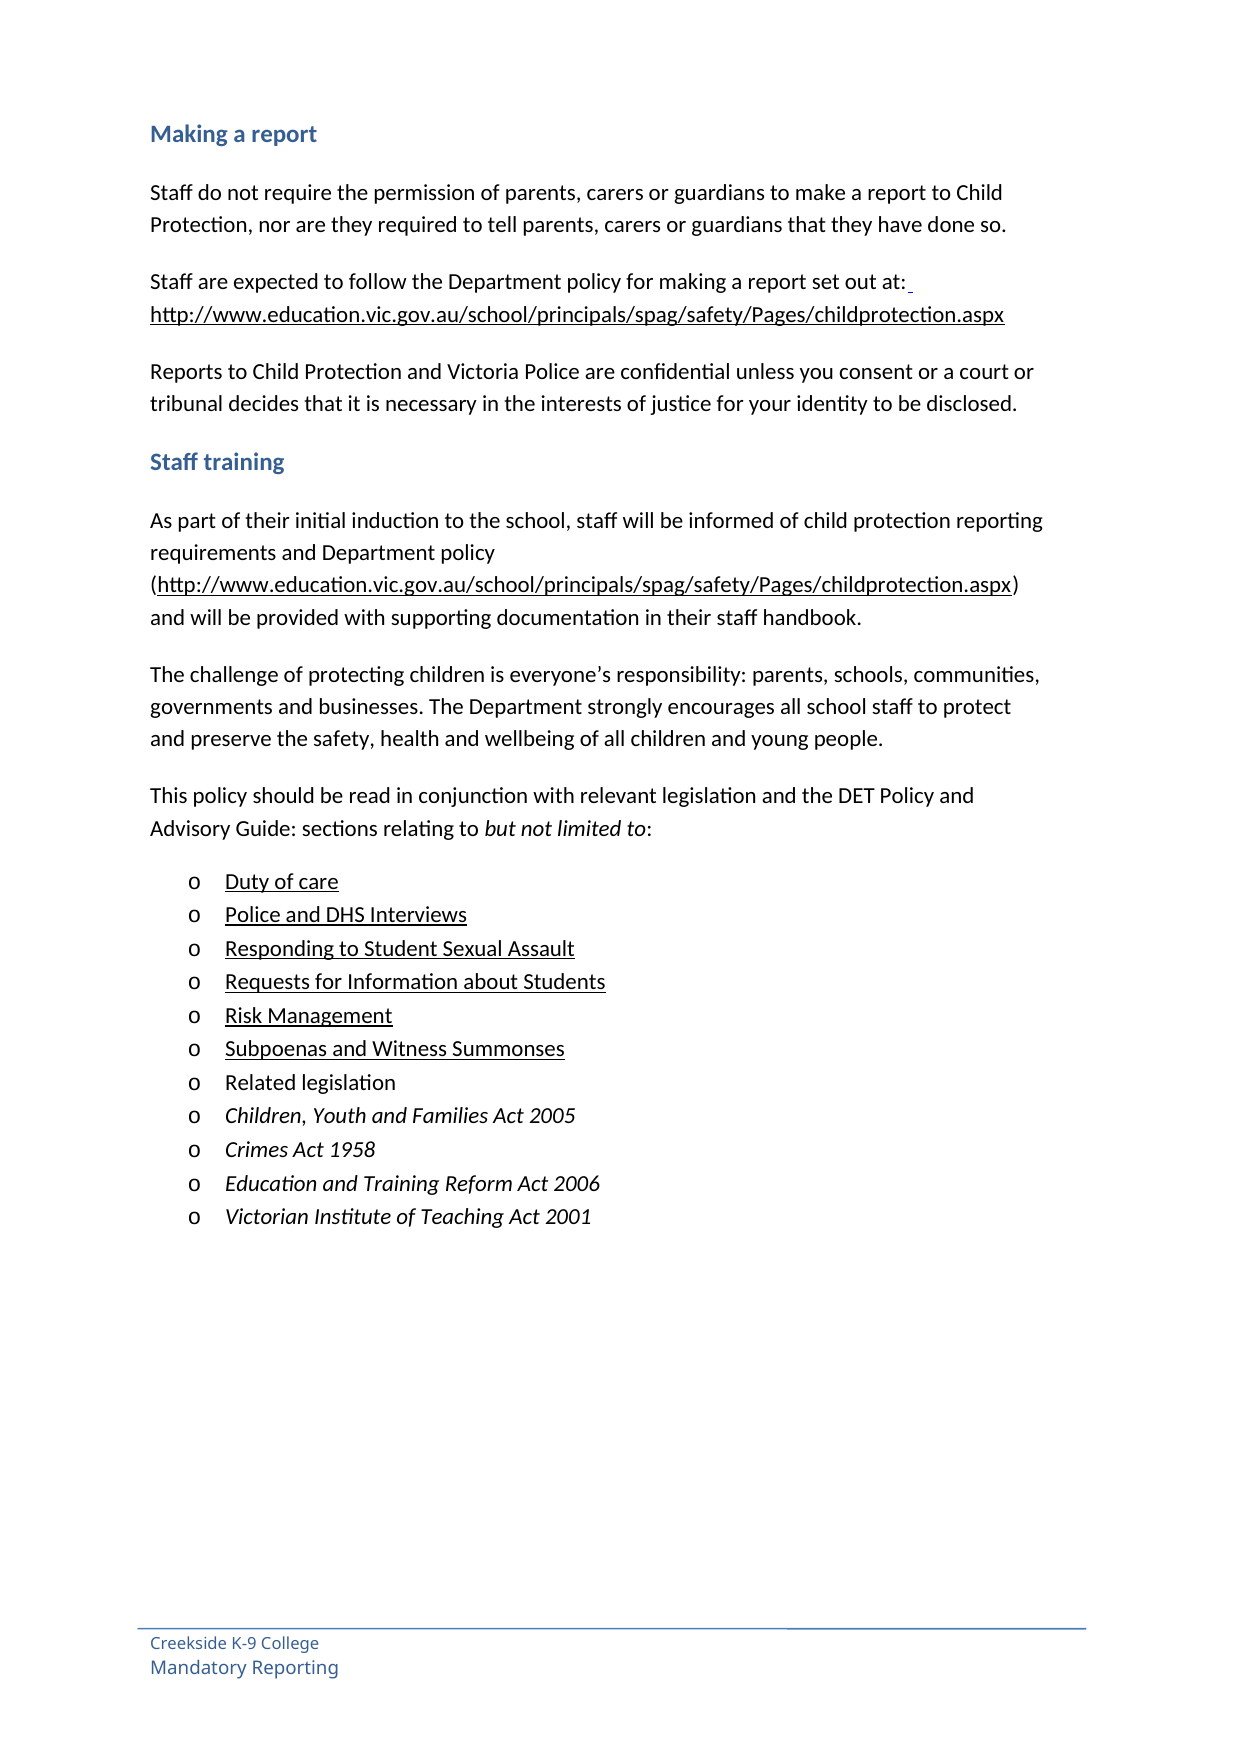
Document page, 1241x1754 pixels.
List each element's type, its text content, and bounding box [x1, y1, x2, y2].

list Police and DHS Interviews [187, 900, 1090, 929]
list Duty of care [187, 867, 1090, 896]
text As part of their initial induction to the school, staff will be informed of child protection reporting requirements and Department policy (http://www.education.vic.gov.au/school/principals/spag/safety/Pages/childprotection.aspx) and will be provided with supporting documentation in their staff handbook. [150, 506, 1049, 631]
list Requests for Information about Students [187, 967, 1090, 997]
text Staff are expected to follow the Department policy for making a report set out at: http://www.education.vic.gov.au/school/principals/spag/safety/Pages/childprotection.aspx [150, 267, 1049, 328]
text Staff training [150, 446, 1049, 477]
text This policy should be read in conjunction with relevant legislation and the DET Policy and Advisory Guide: sections relating to but not limited to: [150, 782, 1049, 842]
text Reports to Child Protection and Victoria Police are confidential unless you consent or a court or tribunal decides that it is necessary in the interests of justice for your identity to be disclosed. [150, 357, 1049, 417]
text The challenge of protecting children is everyone’s responsibility: parents, schools, communities, governments and businesses. The Department strongly encourages all school staff to protect and preserve the safety, health and wellbeing of all children and young people. [150, 660, 1049, 752]
text Making a report [150, 118, 1090, 149]
list Responding to Student Sexual Assault [187, 934, 1090, 963]
list Victorian Institute of Teaching Act 2001 [187, 1202, 1090, 1231]
list Risk Management [187, 1001, 1090, 1030]
list Subpoenas and Witness Summonses [187, 1034, 1090, 1064]
text Staff do not require the permission of parents, carers or guardians to make a report to Child Protection, nor are they required to tell parents, carers or guardians that they have done so. [150, 178, 1049, 238]
list Related legislation [187, 1068, 1090, 1097]
list Children, Youth and Families Act 2005 [187, 1102, 1090, 1131]
list Crimes Act 1958 [187, 1135, 1090, 1164]
list Education and Training Reform Act 2006 [187, 1169, 1090, 1198]
